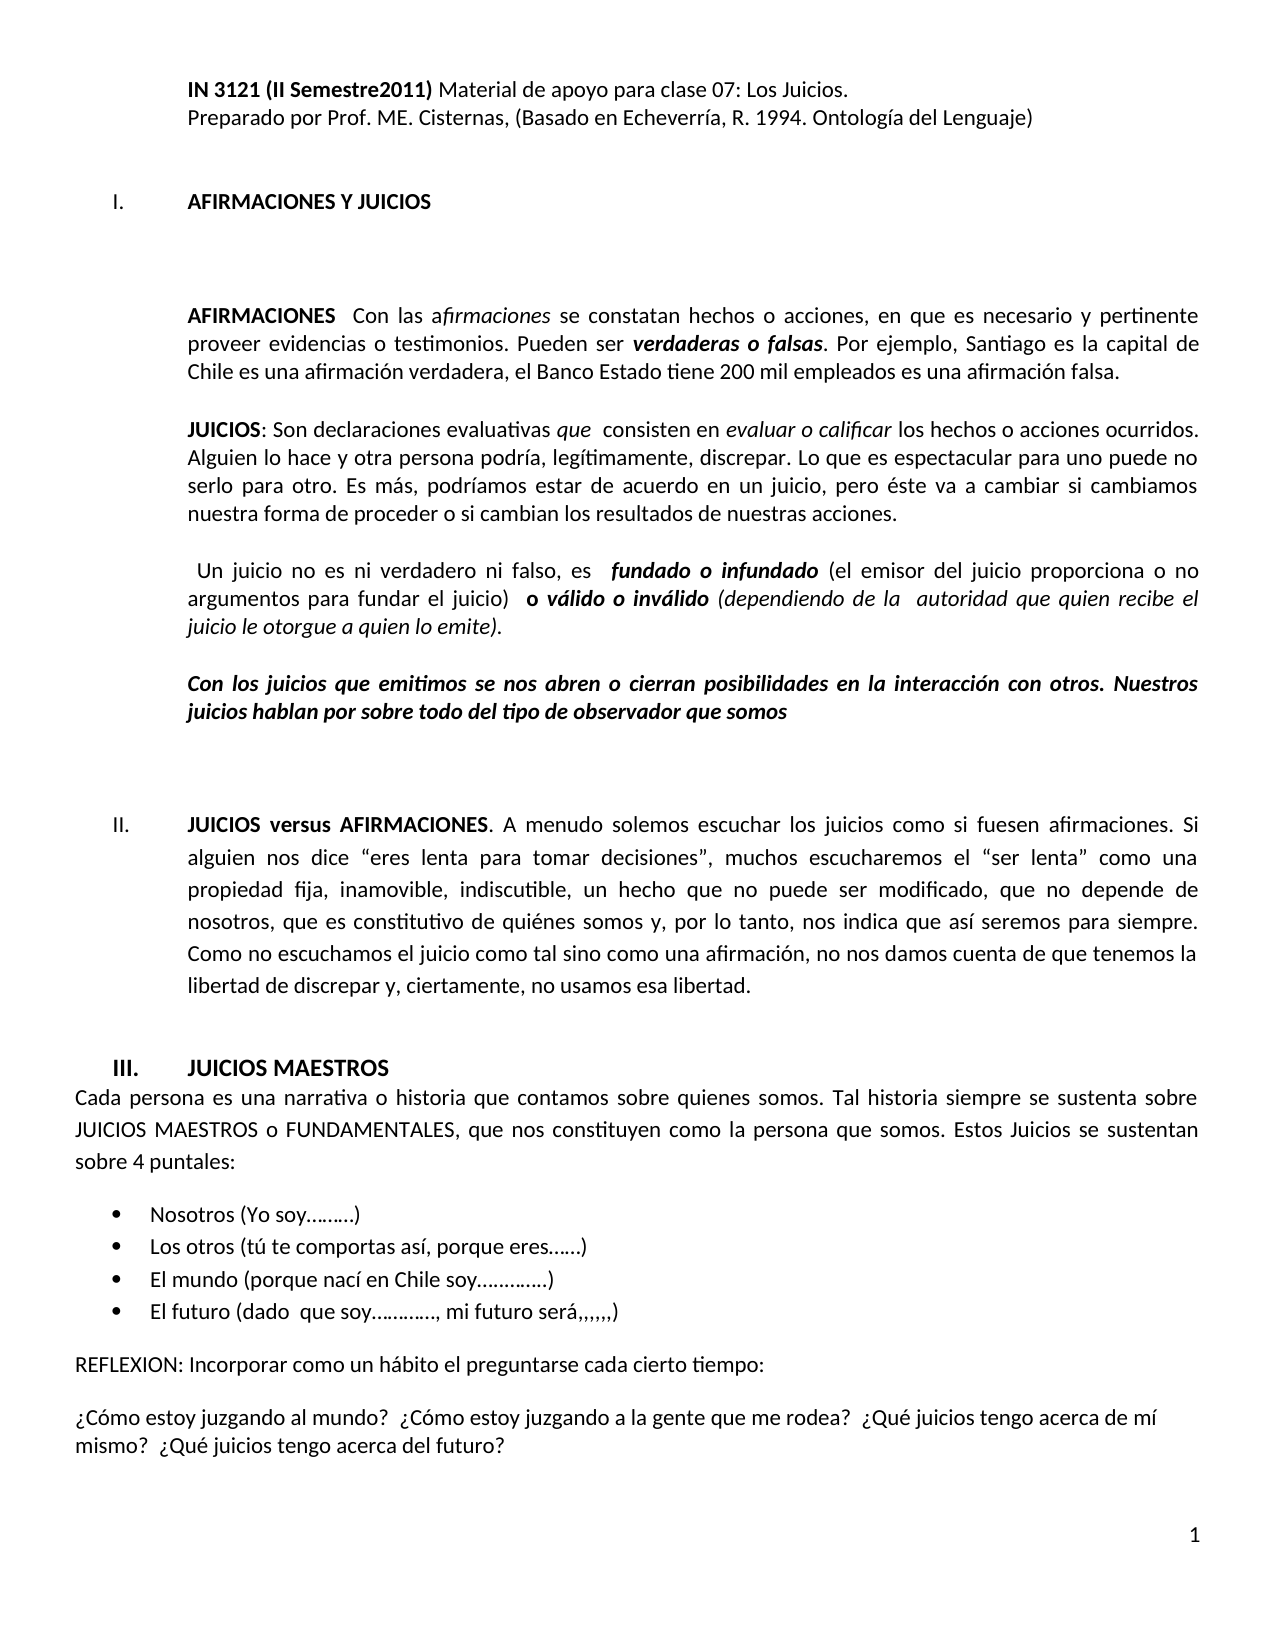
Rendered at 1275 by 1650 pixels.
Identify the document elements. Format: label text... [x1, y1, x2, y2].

text IN 3121 (II Semestre2011) Material de apoyo para clase 07: Los Juicios. [187, 75, 1200, 103]
list El mundo (porque nací en Chile soy…..……..) [112, 1265, 1200, 1293]
text JUICIOS: Son declaraciones evaluativas que consisten en evaluar o calificar los hechos o acciones ocurridos. Alguien lo hace y otra persona podría, legítimamente, discrepar. Lo que es espectacular para uno puede no serlo para otro. Es más, podríamos estar de acuerdo en un juicio, pero éste va a cambiar si cambiamos nuestra forma de proceder o si cambian los resultados de nuestras acciones. [187, 415, 1200, 527]
list JUICIOS versus AFIRMACIONES. A menudo solemos escuchar los juicios como si fuesen afirmaciones. Si alguien nos dice “eres lenta para tomar decisiones”, muchos escucharemos el “ser lenta” como una propiedad fija, inamovible, indiscutible, un hecho que no puede ser modificado, que no depende de nosotros, que es constitutivo de quiénes somos y, por lo tanto, nos indica que así seremos para siempre. Como no escuchamos el juicio como tal sino como una afirmación, no nos damos cuenta de que tenemos la libertad de discrepar y, ciertamente, no usamos esa libertad. [112, 810, 1200, 999]
list JUICIOS MAESTROS [112, 1052, 1200, 1083]
list Los otros (tú te comportas así, porque eres……) [112, 1232, 1200, 1261]
text Cada persona es una narrativa o historia que contamos sobre quienes somos. Tal historia siempre se sustenta sobre JUICIOS MAESTROS o FUNDAMENTALES, que nos constituyen como la persona que somos. Estos Juicios se sustentan sobre 4 puntales: [75, 1083, 1200, 1175]
text AFIRMACIONES Con las afirmaciones se constatan hechos o acciones, en que es necesario y pertinente proveer evidencias o testimonios. Pueden ser verdaderas o falsas. Por ejemplo, Santiago es la capital de Chile es una afirmación verdadera, el Banco Estado tiene 200 mil empleados es una afirmación falsa. [187, 301, 1200, 386]
list AFIRMACIONES Y JUICIOS [112, 187, 1200, 215]
text ¿Cómo estoy juzgando al mundo? ¿Cómo estoy juzgando a la gente que me rodea? ¿Qué juicios tengo acerca de mí mismo? ¿Qué juicios tengo acerca del futuro? [75, 1403, 1200, 1459]
text REFLEXION: Incorporar como un hábito el preguntarse cada cierto tiempo: [75, 1350, 1200, 1378]
text Preparado por Prof. ME. Cisternas, (Basado en Echeverría, R. 1994. Ontología del Lenguaje) [187, 103, 1200, 131]
list El futuro (dado que soy…………, mi futuro será,,,,,,) [112, 1297, 1200, 1325]
text Con los juicios que emitimos se nos abren o cierran posibilidades en la interacción con otros. Nuestros juicios hablan por sobre todo del tipo de observador que somos [187, 669, 1200, 725]
list Nosotros (Yo soy………) [112, 1200, 1200, 1228]
text Un juicio no es ni verdadero ni falso, es fundado o infundado (el emisor del juicio proporciona o no argumentos para fundar el juicio) o válido o inválido (dependiendo de la autoridad que quien recibe el juicio le otorgue a quien lo emite). [187, 556, 1200, 640]
